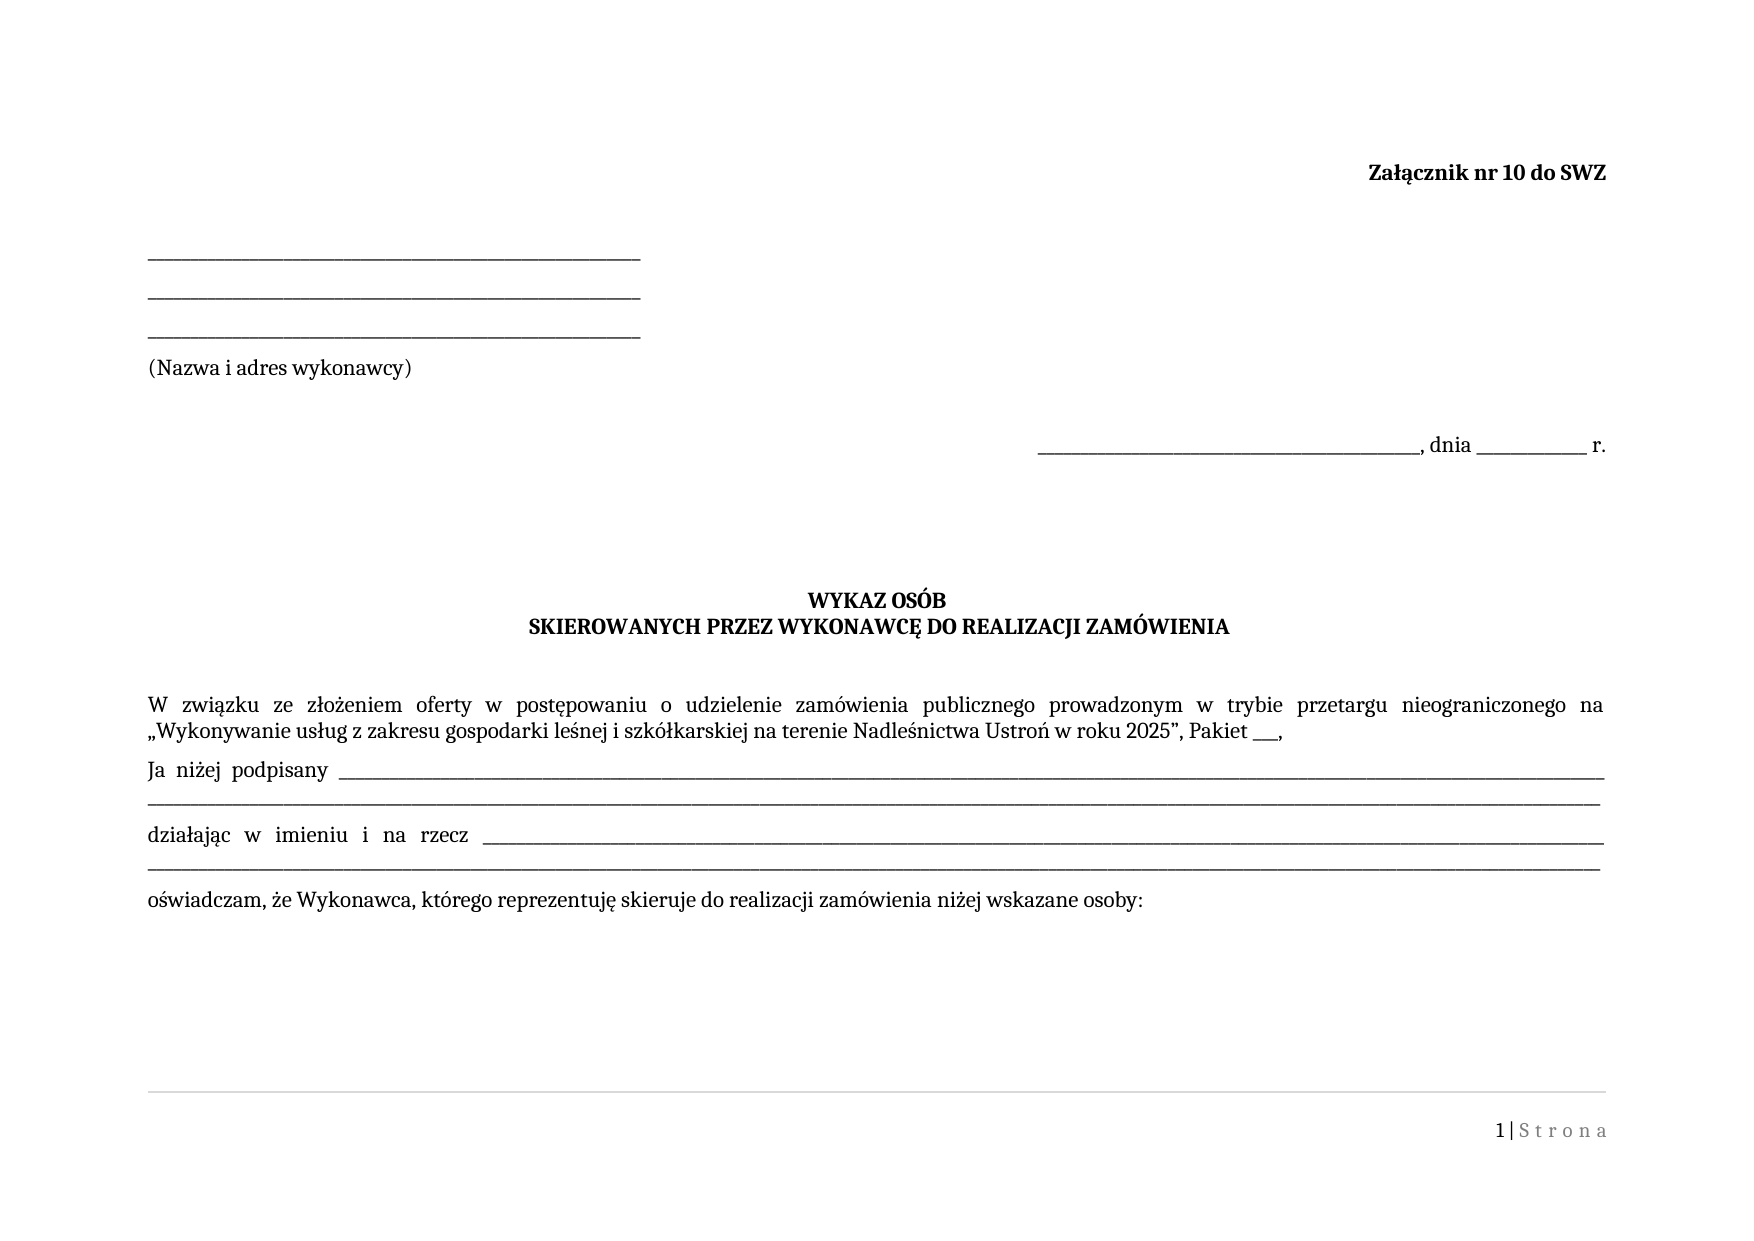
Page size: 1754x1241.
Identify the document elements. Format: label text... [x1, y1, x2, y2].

text W związku ze złożeniem oferty w postępowaniu o udzielenie zamówienia publicznego prowadzonym w trybie przetargu nieograniczonego na „Wykonywanie usług z zakresu gospodarki leśnej i szkółkarskiej na terenie Nadleśnictwa Ustroń w roku 2025”, Pakiet ___, [148, 692, 1606, 744]
text Ja niżej podpisany _____________________________________________________________________________________________________________________________________________________ ___________________________________________________________________________________________________________________________________________________________________________ [148, 757, 1606, 809]
text __________________________________________________________ [148, 277, 1606, 303]
text __________________________________________________________ [148, 238, 1606, 264]
text działając w imieniu i na rzecz ____________________________________________________________________________________________________________________________________ ___________________________________________________________________________________________________________________________________________________________________________ [148, 822, 1606, 875]
text _____________________________________________, dnia _____________ r. [148, 432, 1606, 458]
text oświadczam, że Wykonawca, którego reprezentuję skieruje do realizacji zamówienia niżej wskazane osoby: [148, 887, 1606, 913]
text WYKAZ OSÓB SKIEROWANYCH PRZEZ WYKONAWCĘ DO REALIZACJI ZAMÓWIENIA [148, 587, 1606, 640]
text Załącznik nr 10 do SWZ [148, 160, 1606, 186]
text (Nazwa i adres wykonawcy) [148, 354, 1606, 381]
text __________________________________________________________ [148, 316, 1606, 342]
